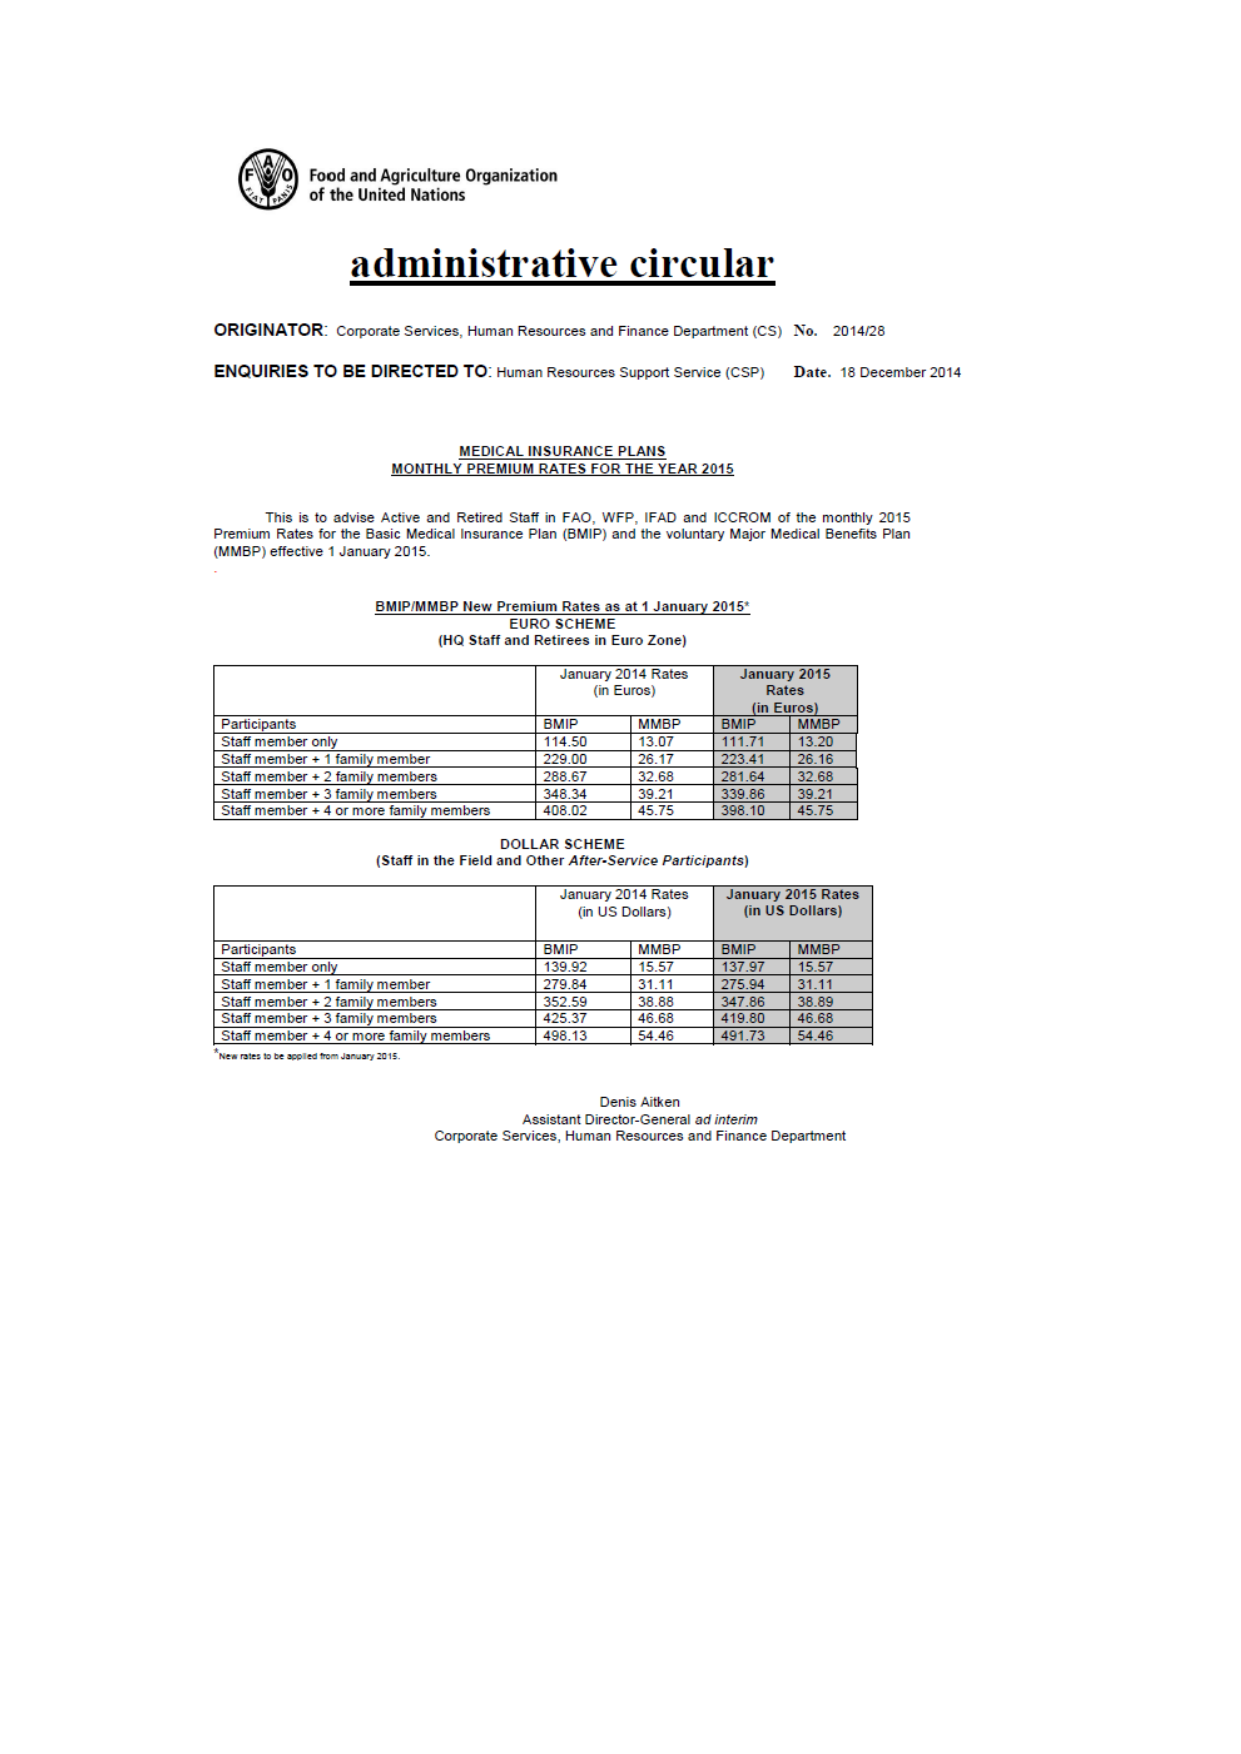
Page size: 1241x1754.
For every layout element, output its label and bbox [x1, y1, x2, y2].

picture [147, 147, 981, 1157]
